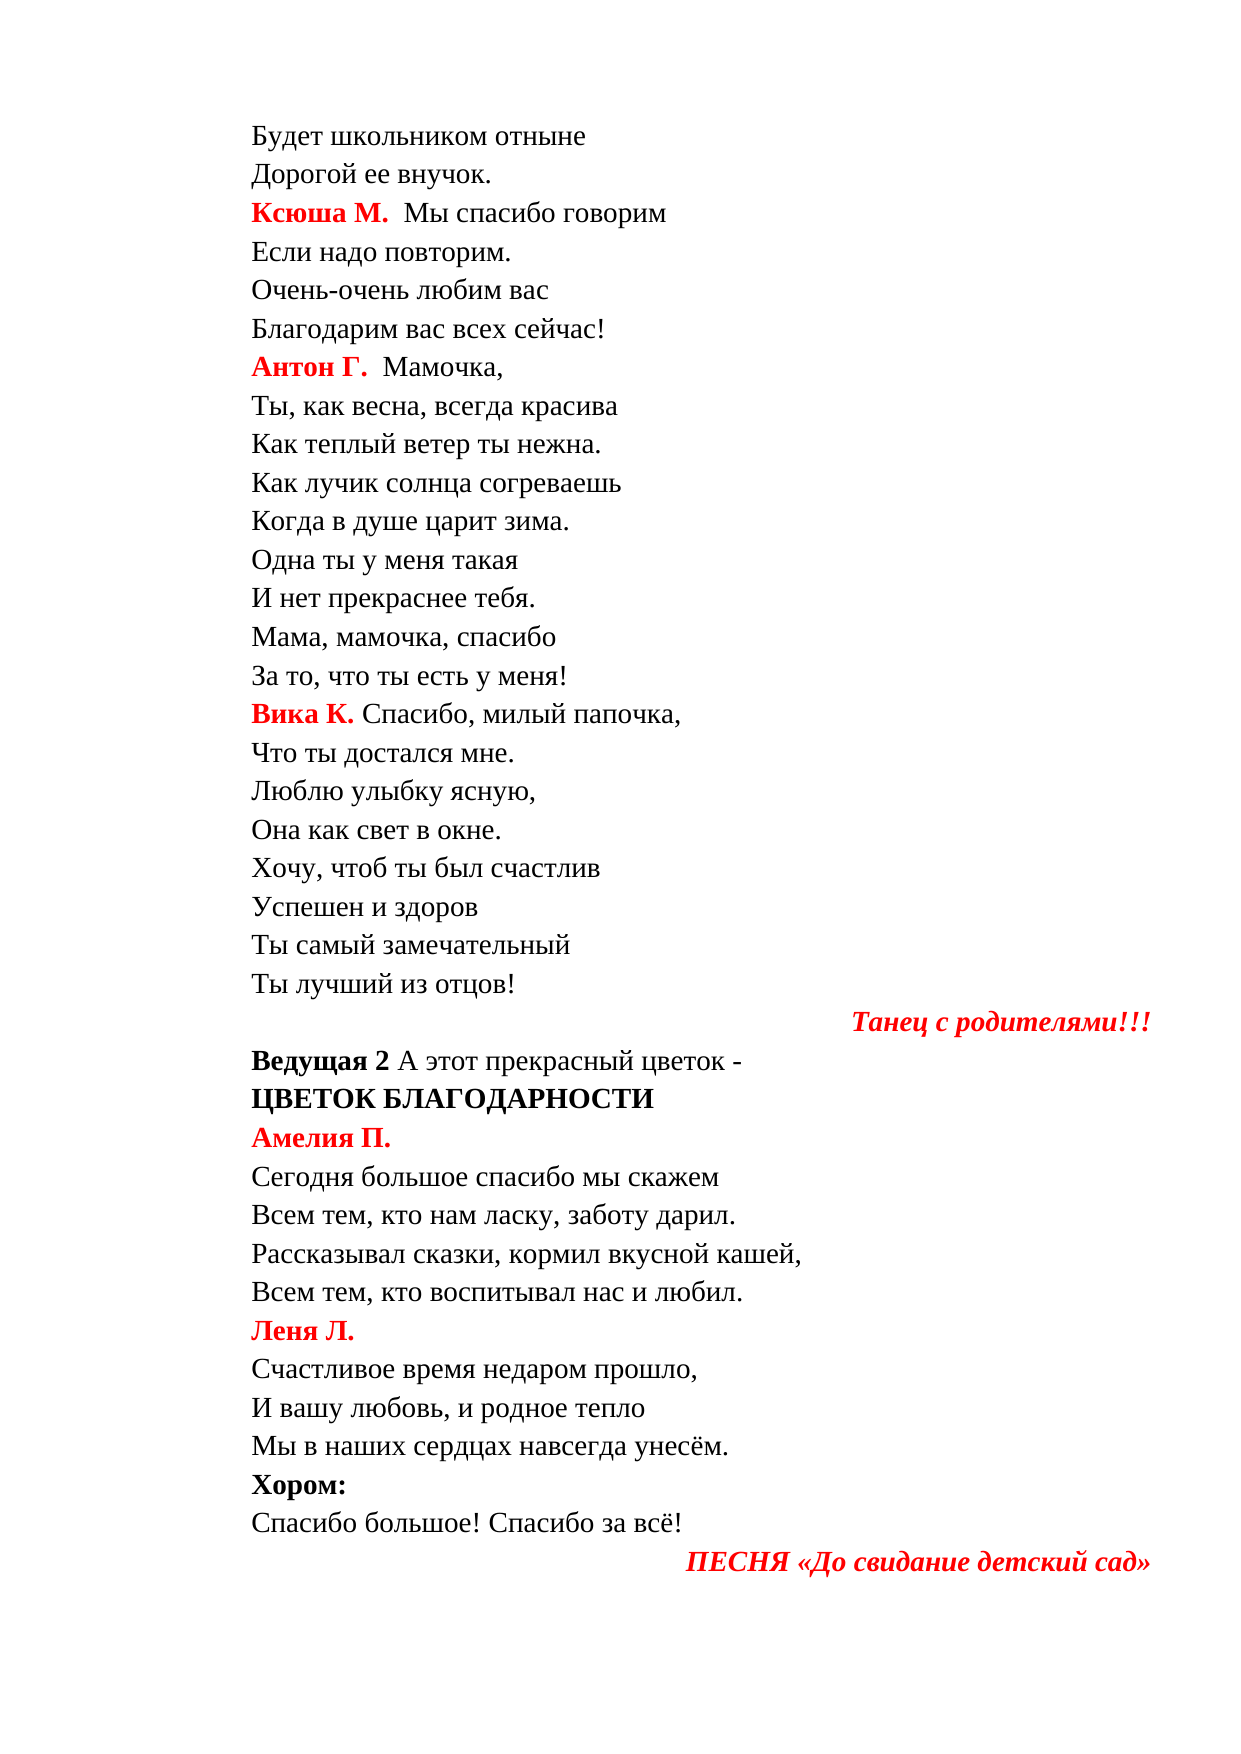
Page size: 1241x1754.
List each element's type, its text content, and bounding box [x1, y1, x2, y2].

text Вика К. Спасибо, милый папочка, [177, 696, 1152, 730]
text Как теплый ветер ты нежна. [177, 426, 1152, 460]
text Ты самый замечательный [177, 927, 1152, 961]
text Танец с родителями!!! [177, 1004, 1152, 1038]
text Она как свет в окне. [177, 812, 1152, 845]
text И вашу любовь, и родное тепло [177, 1390, 1152, 1423]
text Ты лучший из отцов! [177, 966, 1152, 999]
text Успешен и здоров [177, 889, 1152, 922]
text Если надо повторим. [177, 234, 1152, 267]
text Антон Г. Мамочка, [177, 349, 1152, 383]
text Амелия П. [177, 1120, 1152, 1154]
text Рассказывал сказки, кормил вкусной кашей, [177, 1236, 1152, 1269]
text Когда в душе царит зима. [177, 503, 1152, 537]
text Леня Л. [177, 1313, 1152, 1346]
text Как лучик солнца согреваешь [177, 465, 1152, 498]
text Мы в наших сердцах навсегда унесём. [177, 1428, 1152, 1462]
text Спасибо большое! Спасибо за всё! [177, 1506, 1152, 1539]
text Благодарим вас всех сейчас! [177, 311, 1152, 344]
text Что ты достался мне. [177, 735, 1152, 768]
text Всем тем, кто нам ласку, заботу дарил. [177, 1197, 1152, 1231]
text Люблю улыбку ясную, [177, 773, 1152, 807]
text Ты, как весна, всегда красива [177, 388, 1152, 421]
text И нет прекраснее тебя. [177, 581, 1152, 614]
text ПЕСНЯ «До свидание детский сад» [177, 1544, 1152, 1578]
text Хором: [177, 1467, 1152, 1501]
text Сегодня большое спасибо мы скажем [177, 1159, 1152, 1192]
text Всем тем, кто воспитывал нас и любил. [177, 1274, 1152, 1308]
text Дорогой ее внучок. [177, 157, 1152, 190]
text Одна ты у меня такая [177, 542, 1152, 576]
text Будет школьником отныне [177, 118, 1152, 152]
text Мама, мамочка, спасибо [177, 619, 1152, 653]
text За то, что ты есть у меня! [177, 658, 1152, 691]
text Ксюша М. Мы спасибо говорим [177, 195, 1152, 229]
text ЦВЕТОК БЛАГОДАРНОСТИ [177, 1082, 1152, 1115]
text Очень-очень любим вас [177, 272, 1152, 306]
text Счастливое время недаром прошло, [177, 1351, 1152, 1385]
text Ведущая 2 А этот прекрасный цветок - [177, 1043, 1152, 1077]
text Хочу, чтоб ты был счастлив [177, 850, 1152, 884]
